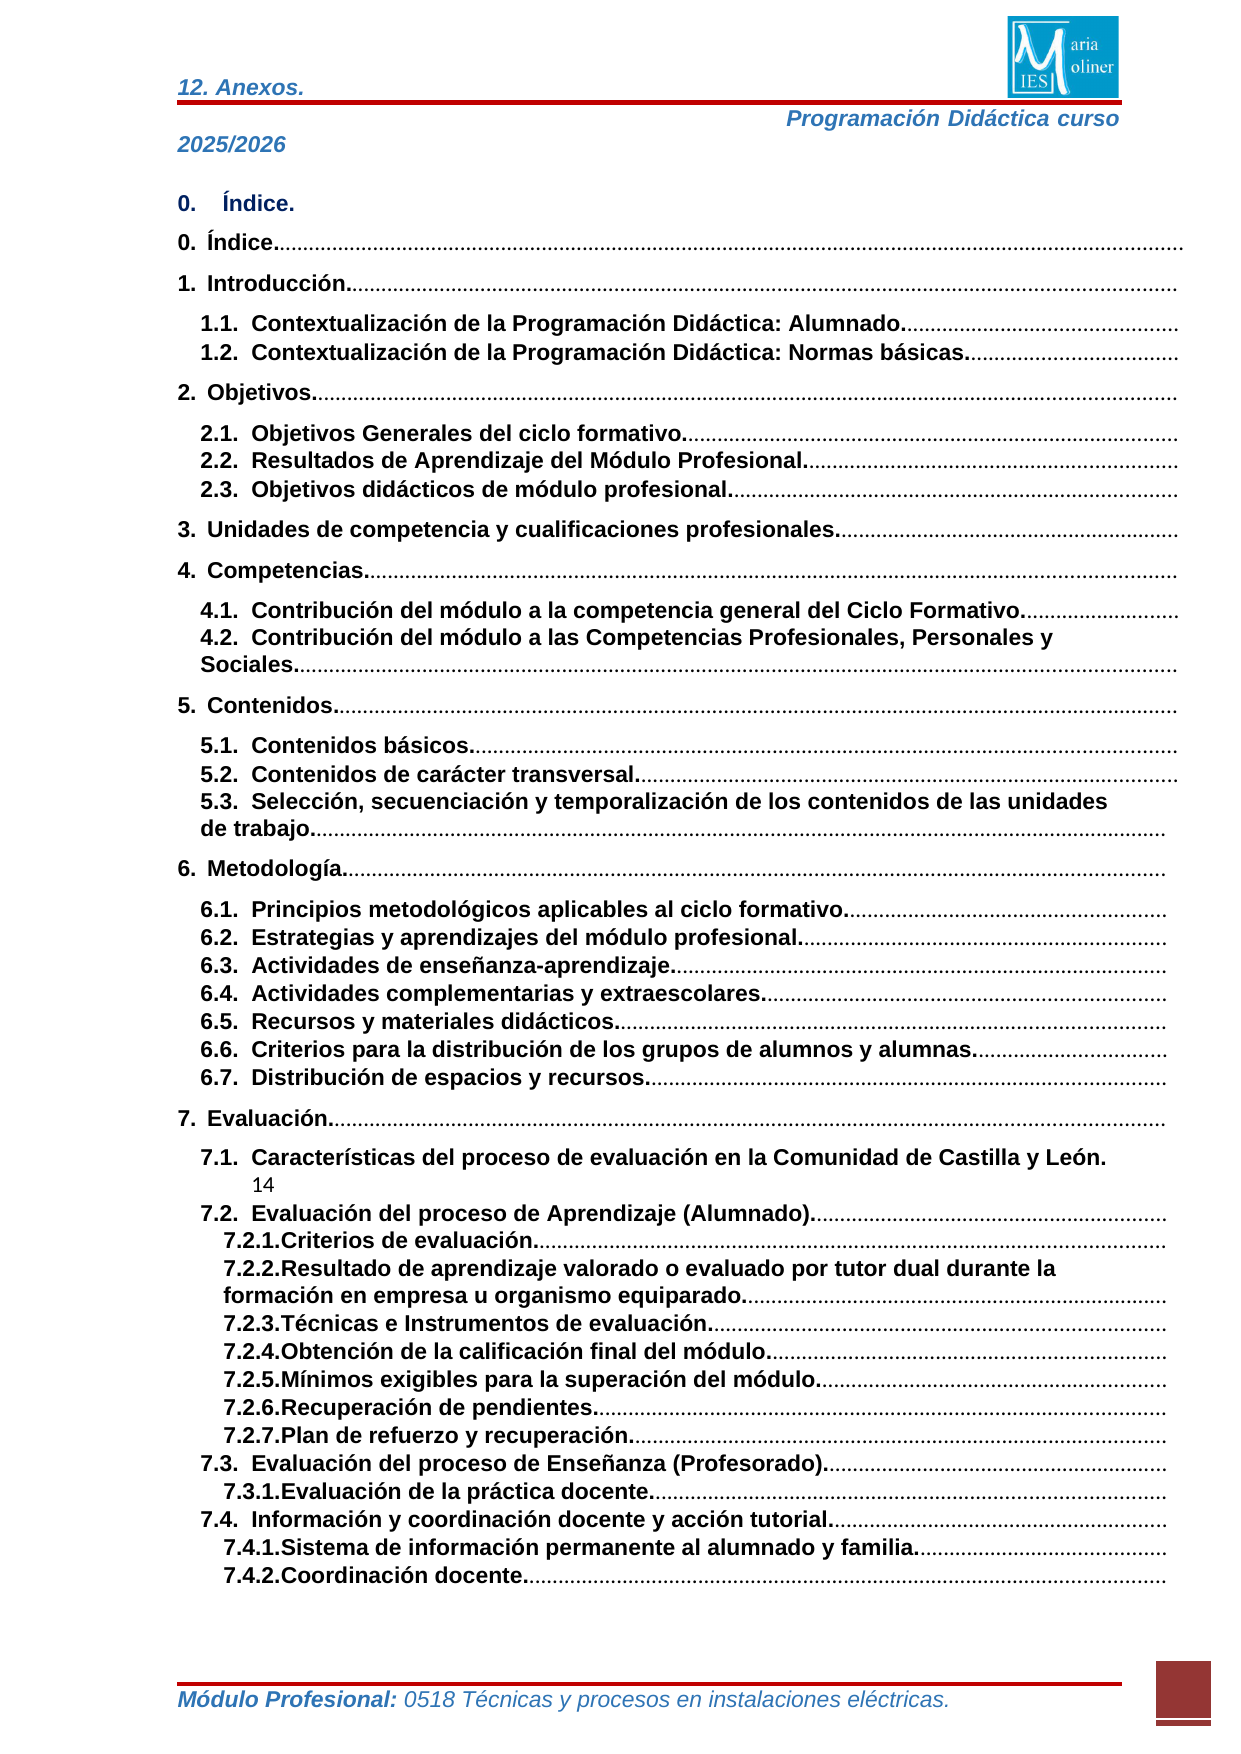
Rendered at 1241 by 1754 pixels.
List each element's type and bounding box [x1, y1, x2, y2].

picture [1087, 43, 1097, 50]
picture [1013, 22, 1070, 95]
picture [1072, 42, 1078, 49]
picture [1092, 65, 1098, 72]
